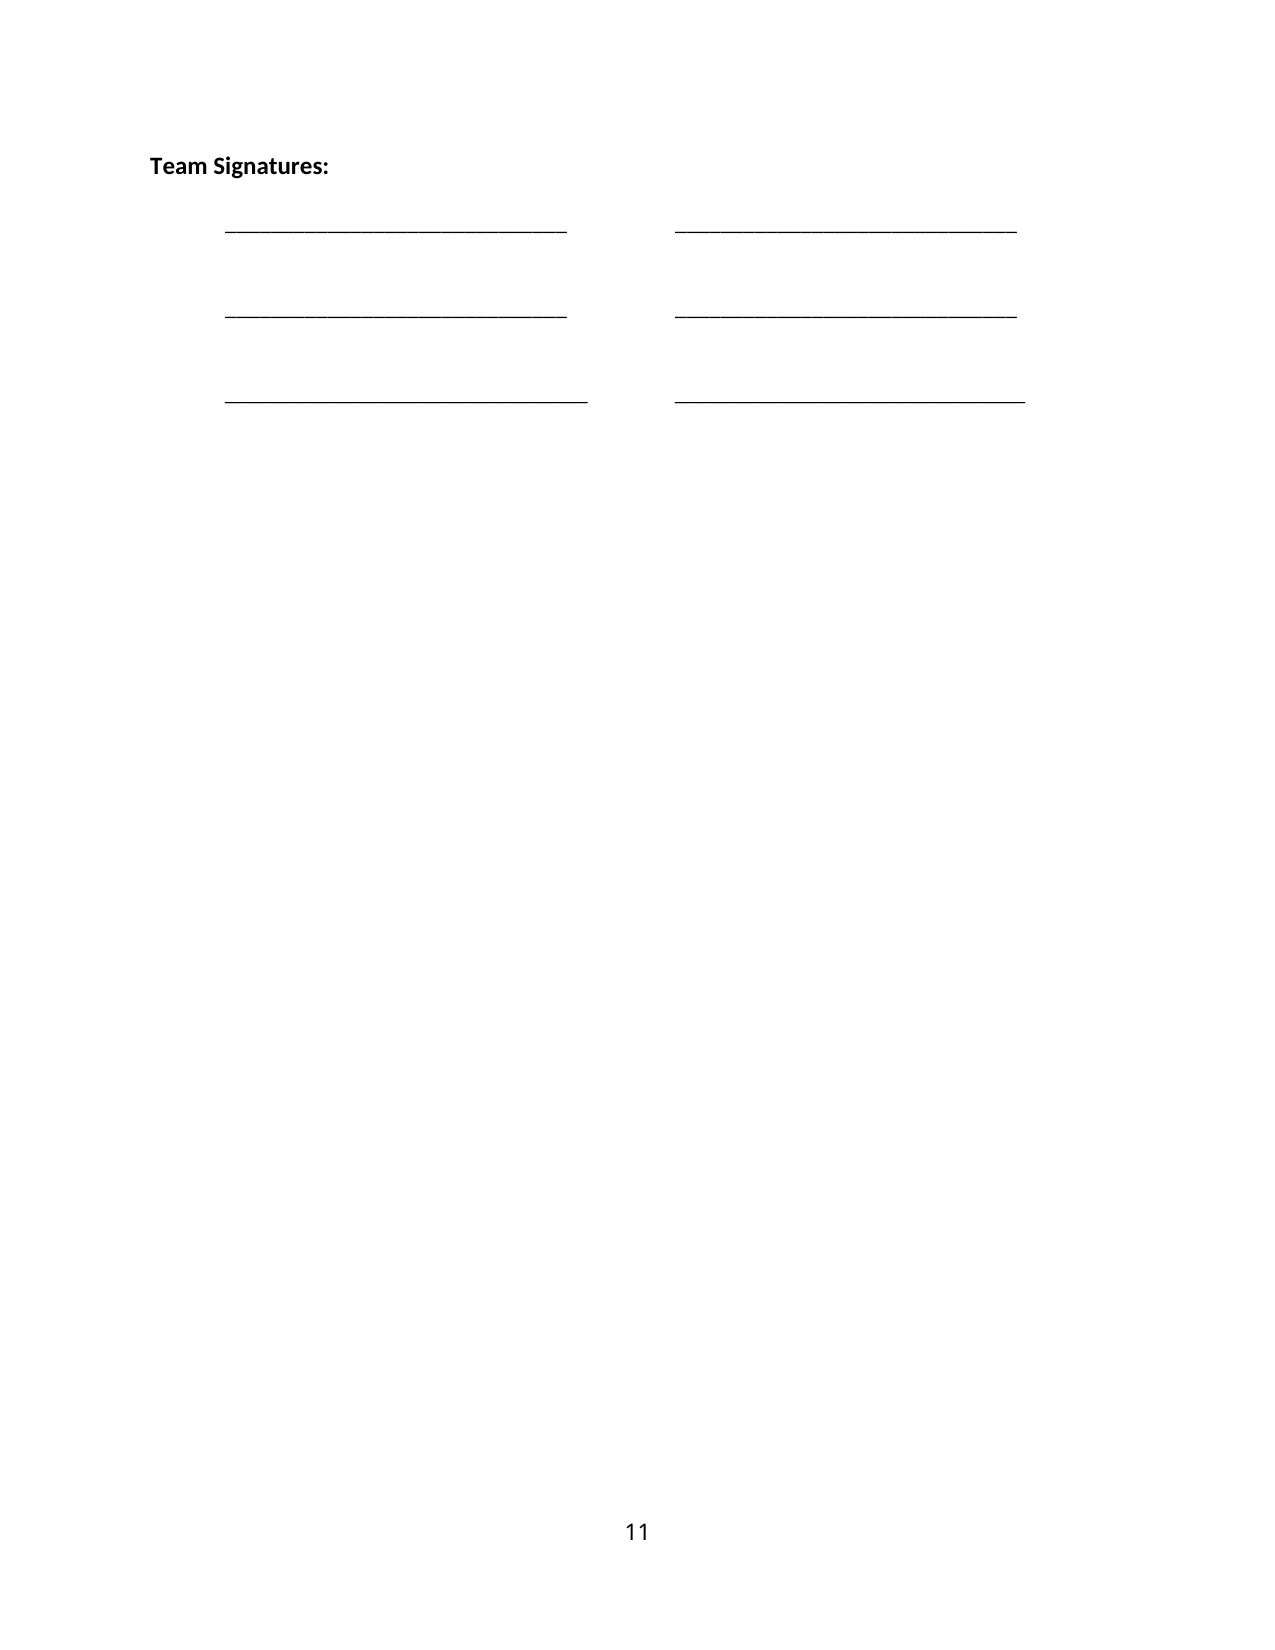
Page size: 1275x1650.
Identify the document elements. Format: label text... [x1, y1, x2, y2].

text ______________________________ ______________________________ [150, 293, 1125, 321]
text ______________________________ ______________________________ [150, 208, 1125, 237]
text Team Signatures: [150, 150, 1125, 181]
list _____________________________ ____________________________ [150, 377, 1125, 405]
